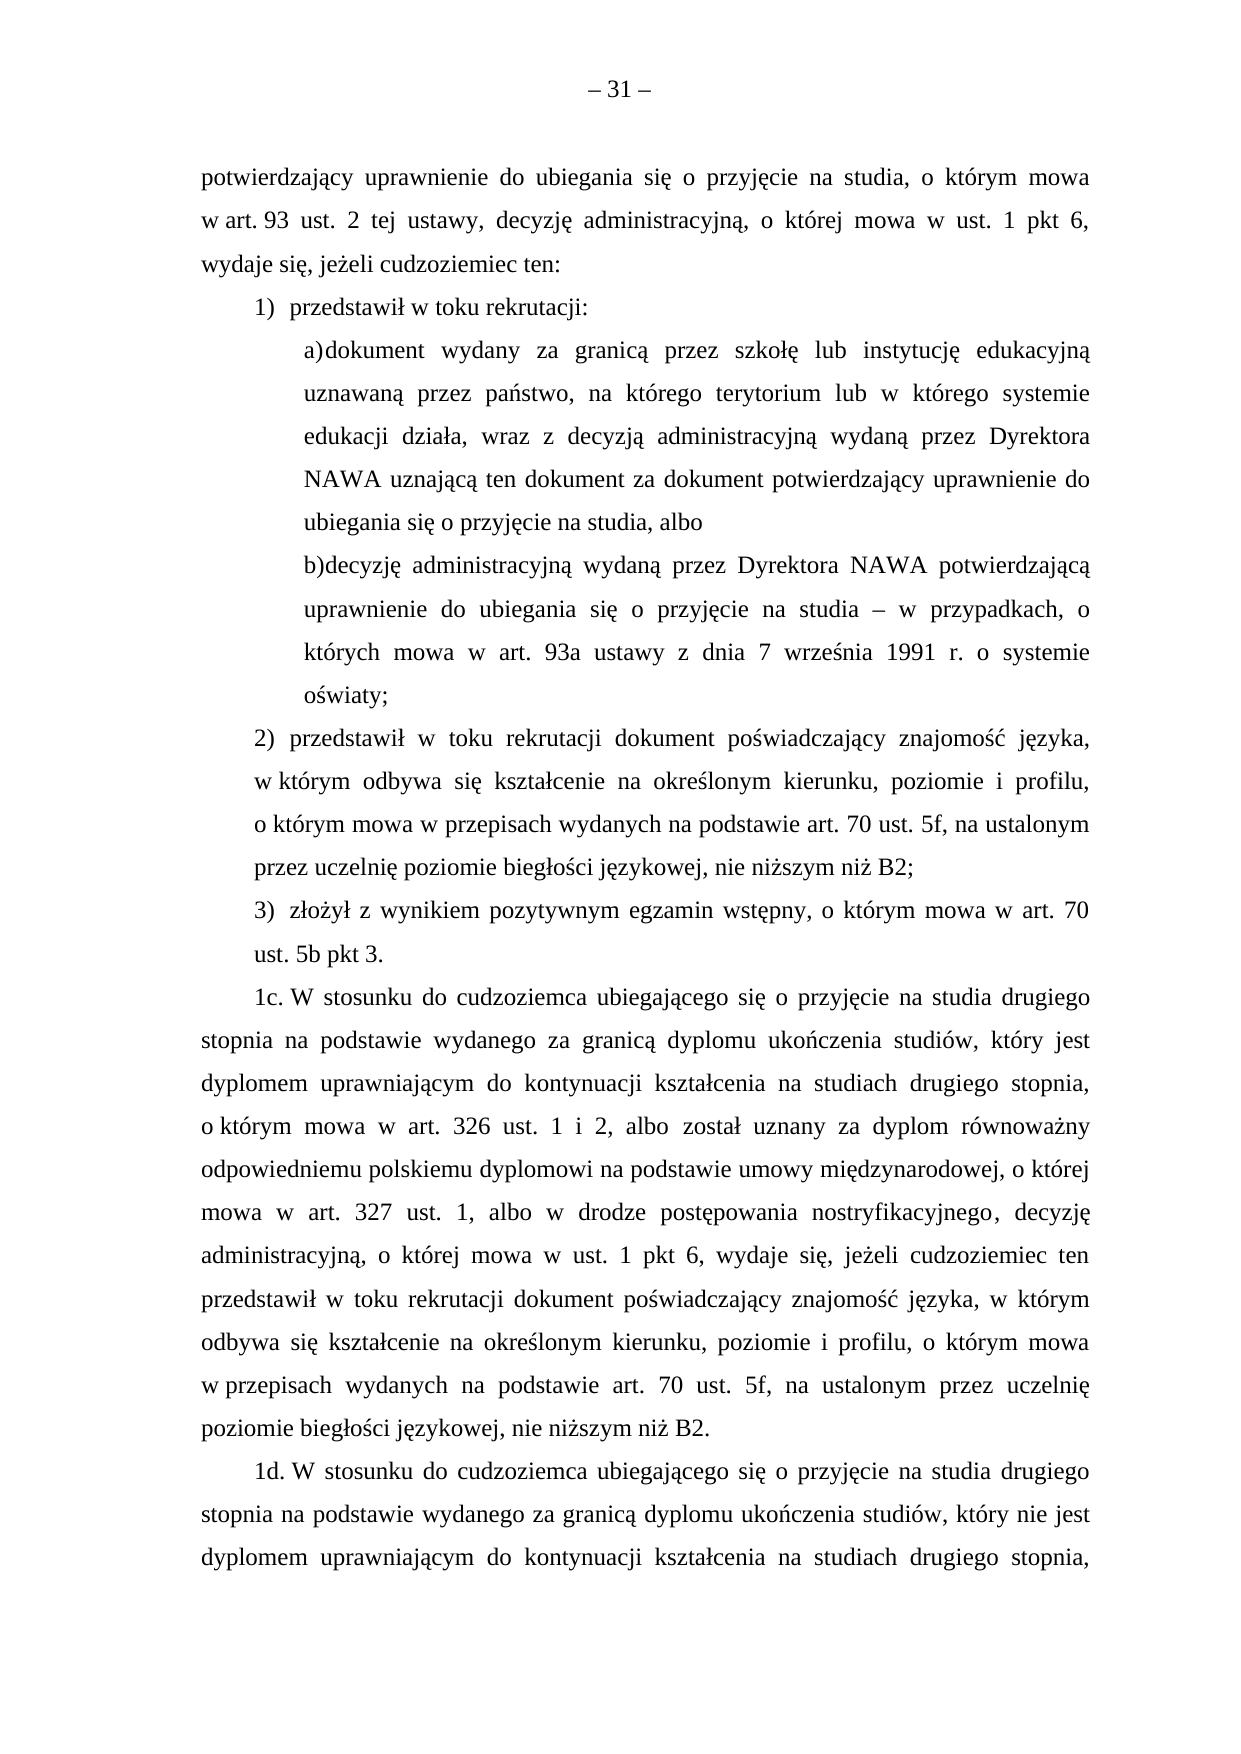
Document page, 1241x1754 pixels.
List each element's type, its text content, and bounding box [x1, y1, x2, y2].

text b) decyzję administracyjną wydaną przez Dyrektora NAWA potwierdzającą uprawnienie do ubiegania się o przyjęcie na studia – w przypadkach, o których mowa w art. 93a ustawy z dnia 7 września 1991 r. o systemie oświaty; [304, 551, 1091, 709]
text 3) złożył z wynikiem pozytywnym egzamin wstępny, o którym mowa w art. 70 ust. 5b pkt 3. [254, 896, 1091, 967]
text 1c. W stosunku do cudzoziemca ubiegającego się o przyjęcie na studia drugiego stopnia na podstawie wydanego za granicą dyplomu ukończenia studiów, który jest dyplomem uprawniającym do kontynuacji kształcenia na studiach drugiego stopnia, o którym mowa w art. 326 ust. 1 i 2, albo został uznany za dyplom równoważny odpowiedniemu polskiemu dyplomowi na podstawie umowy międzynarodowej, o której mowa w art. 327 ust. 1, albo w drodze postępowania nostryfikacyjnego, decyzję administracyjną, o której mowa w ust. 1 pkt 6, wydaje się, jeżeli cudzoziemiec ten przedstawił w toku rekrutacji dokument poświadczający znajomość języka, w którym odbywa się kształcenie na określonym kierunku, poziomie i profilu, o którym mowa w przepisach wydanych na podstawie art. 70 ust. 5f, na ustalonym przez uczelnię poziomie biegłości językowej, nie niższym niż B2. [201, 982, 1091, 1442]
text 2) przedstawił w toku rekrutacji dokument poświadczający znajomość języka, w którym odbywa się kształcenie na określonym kierunku, poziomie i profilu, o którym mowa w przepisach wydanych na podstawie art. 70 ust. 5f, na ustalonym przez uczelnię poziomie biegłości językowej, nie niższym niż B2; [254, 723, 1091, 881]
text a) dokument wydany za granicą przez szkołę lub instytucję edukacyjną uznawaną przez państwo, na którego terytorium lub w którego systemie edukacji działa, wraz z decyzją administracyjną wydaną przez Dyrektora NAWA uznającą ten dokument za dokument potwierdzający uprawnienie do ubiegania się o przyjęcie na studia, albo [304, 335, 1091, 536]
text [201, 162, 1091, 277]
text 1) przedstawił w toku rekrutacji: [254, 292, 1091, 321]
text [201, 1456, 1091, 1571]
